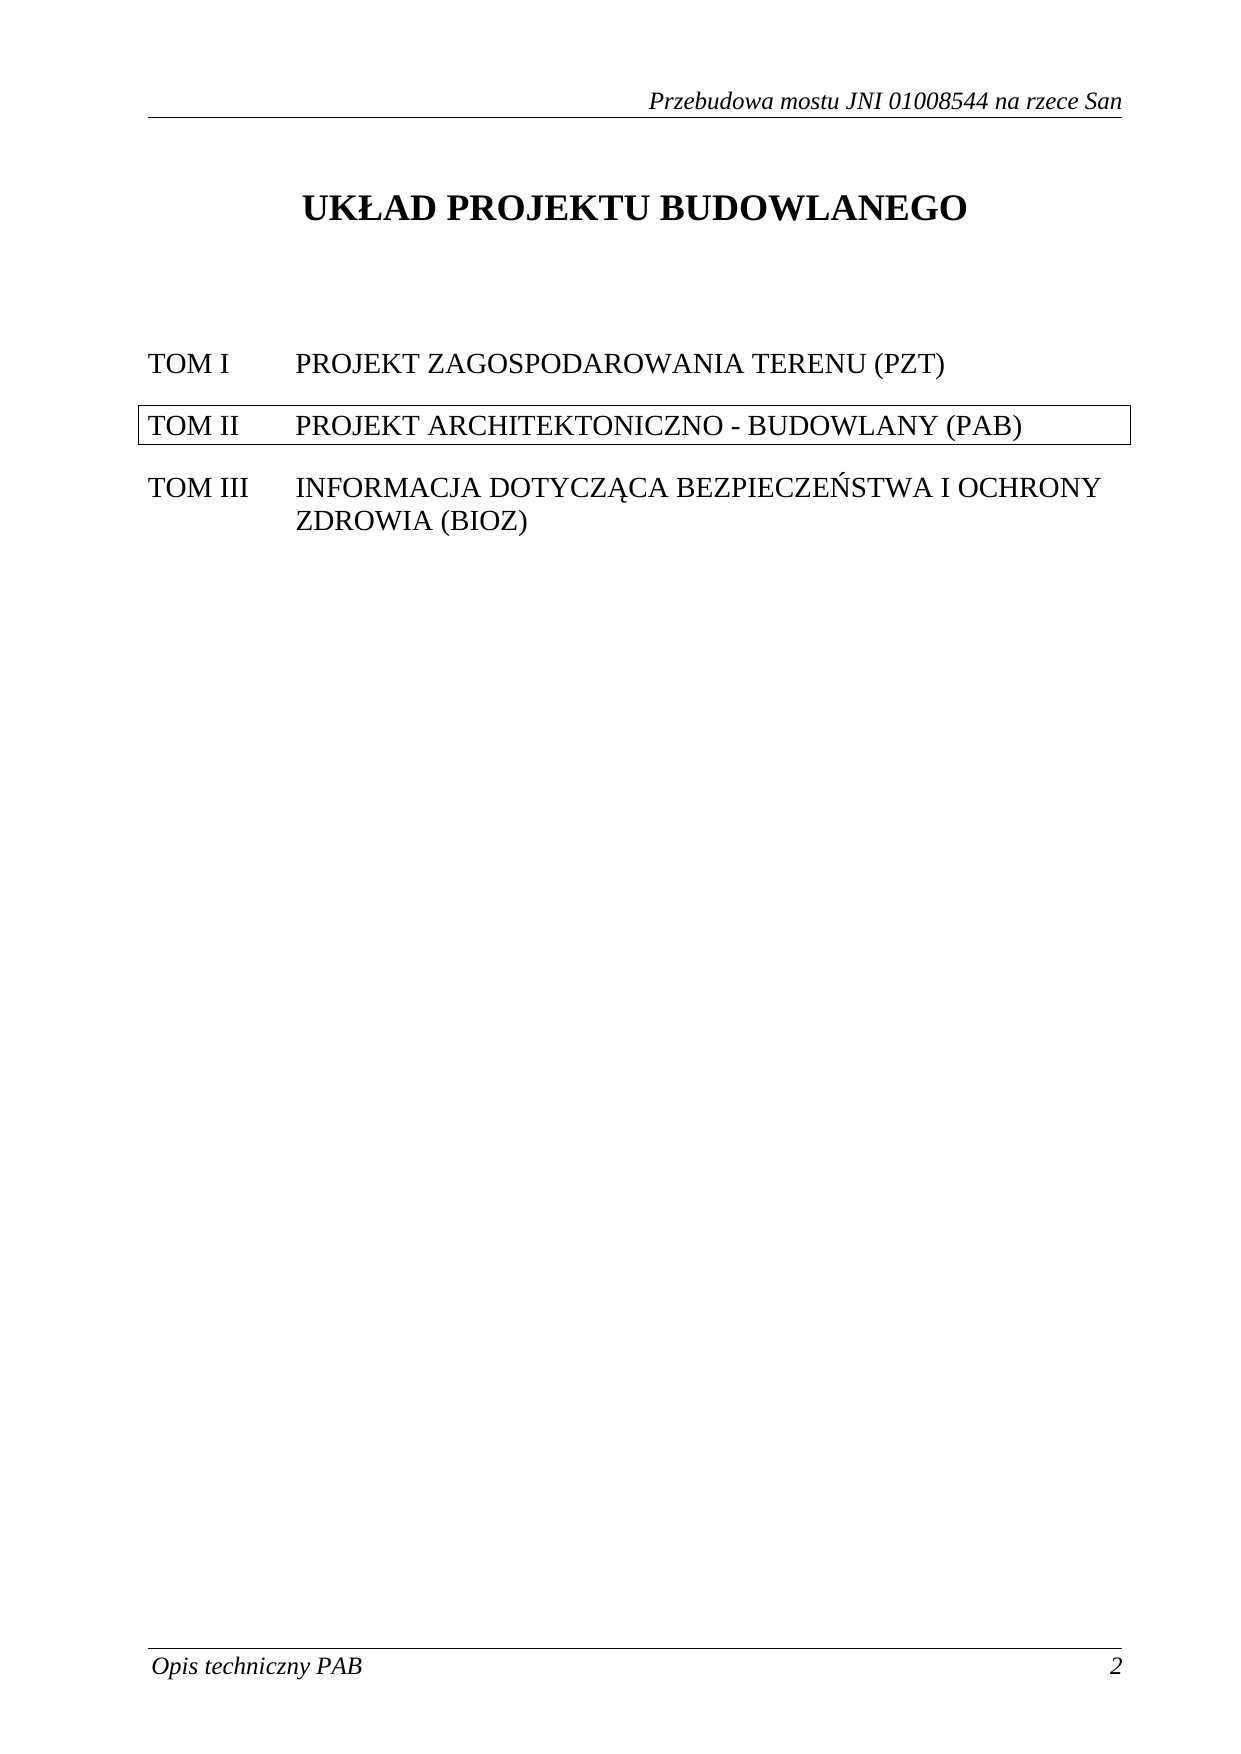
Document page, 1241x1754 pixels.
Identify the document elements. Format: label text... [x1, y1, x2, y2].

text UKŁAD PROJEKTU BUDOWLANEGO [148, 185, 1122, 228]
list TOM II PROJEKT ARCHITEKTONICZNO - BUDOWLANY (PAB) [139, 406, 1130, 444]
list TOM I PROJEKT ZAGOSPODAROWANIA TERENU (PZT) [148, 346, 1122, 380]
list TOM III INFORMACJA DOTYCZĄCA BEZPIECZEŃSTWA I OCHRONY ZDROWIA (BIOZ) [148, 470, 1122, 537]
